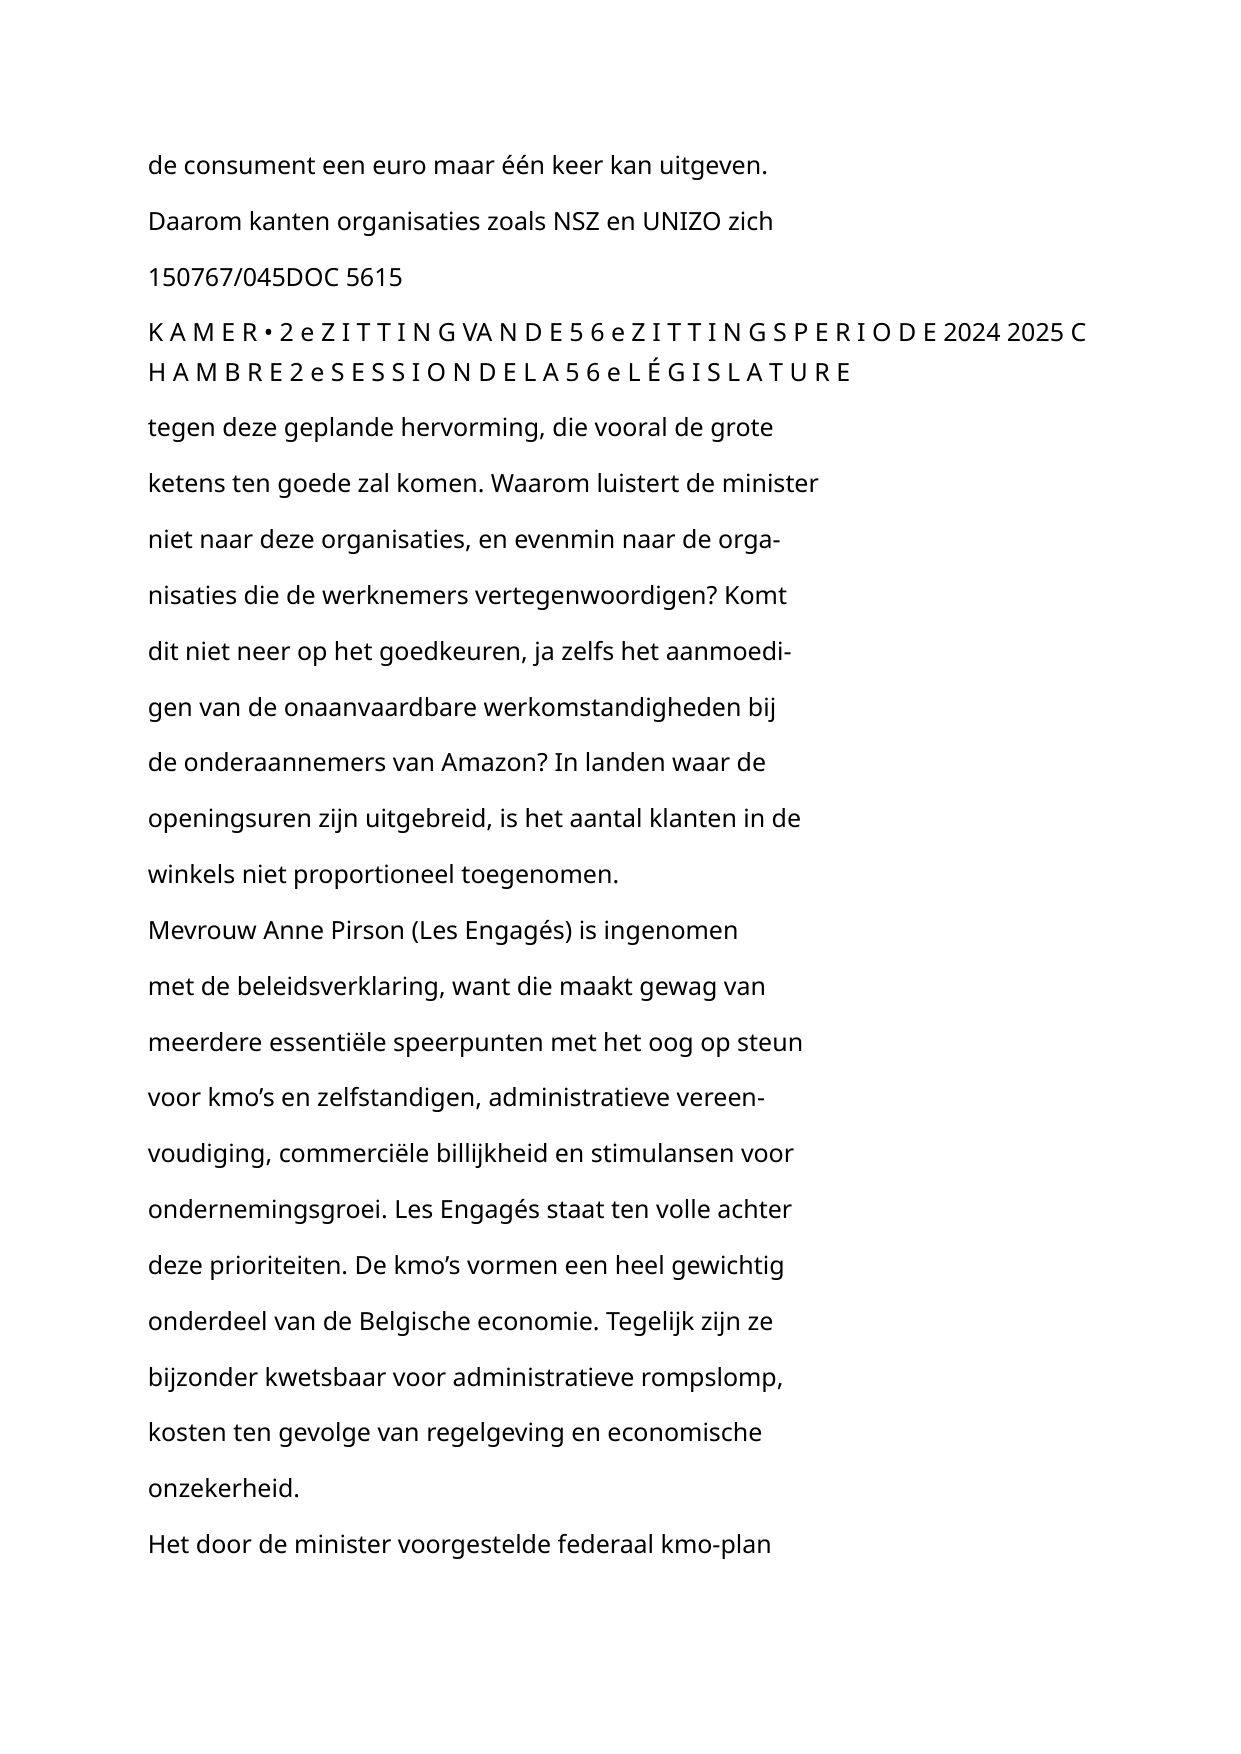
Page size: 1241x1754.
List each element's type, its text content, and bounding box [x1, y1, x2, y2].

text Het door de minister voorgestelde federaal kmo-plan [148, 1527, 1093, 1561]
text nisaties die de werknemers vertegenwoordigen? Komt [148, 578, 1093, 612]
text de consument een euro maar één keer kan uitgeven. [148, 148, 1093, 182]
text openingsuren zijn uitgebreid, is het aantal klanten in de [148, 801, 1093, 835]
text niet naar deze organisaties, en evenmin naar de orga- [148, 522, 1093, 556]
text tegen deze geplande hervorming, die vooral de grote [148, 410, 1093, 444]
text Daarom kanten organisaties zoals NSZ en UNIZO zich [148, 203, 1093, 237]
text met de beleidsverklaring, want die maakt gewag van [148, 968, 1093, 1002]
text gen van de onaanvaardbare werkomstandigheden bij [148, 689, 1093, 723]
text onzekerheid. [148, 1471, 1093, 1505]
text ondernemingsgroei. Les Engagés staat ten volle achter [148, 1192, 1093, 1226]
text voudiging, commerciële billijkheid en stimulansen voor [148, 1136, 1093, 1170]
text voor kmo’s en zelfstandigen, administratieve vereen- [148, 1080, 1093, 1114]
text Mevrouw Anne Pirson (Les Engagés) is ingenomen [148, 913, 1093, 947]
text 150767/045DOC 5615 [148, 259, 1093, 293]
text winkels niet proportioneel toegenomen. [148, 857, 1093, 891]
text deze prioriteiten. De kmo’s vormen een heel gewichtig [148, 1248, 1093, 1282]
text ketens ten goede zal komen. Waarom luistert de minister [148, 466, 1093, 500]
text bijzonder kwetsbaar voor administratieve rompslomp, [148, 1359, 1093, 1393]
text onderdeel van de Belgische economie. Tegelijk zijn ze [148, 1303, 1093, 1337]
text K A M E R • 2 e Z I T T I N G VA N D E 5 6 e Z I T T I N G S P E R I O D E 2024 2025 C H A M B R E 2 e S E S S I O N D E L A 5 6 e L É G I S L A T U R E [148, 315, 1093, 388]
text dit niet neer op het goedkeuren, ja zelfs het aanmoedi- [148, 633, 1093, 667]
text kosten ten gevolge van regelgeving en economische [148, 1415, 1093, 1449]
text de onderaannemers van Amazon? In landen waar de [148, 745, 1093, 779]
text meerdere essentiële speerpunten met het oog op steun [148, 1024, 1093, 1058]
